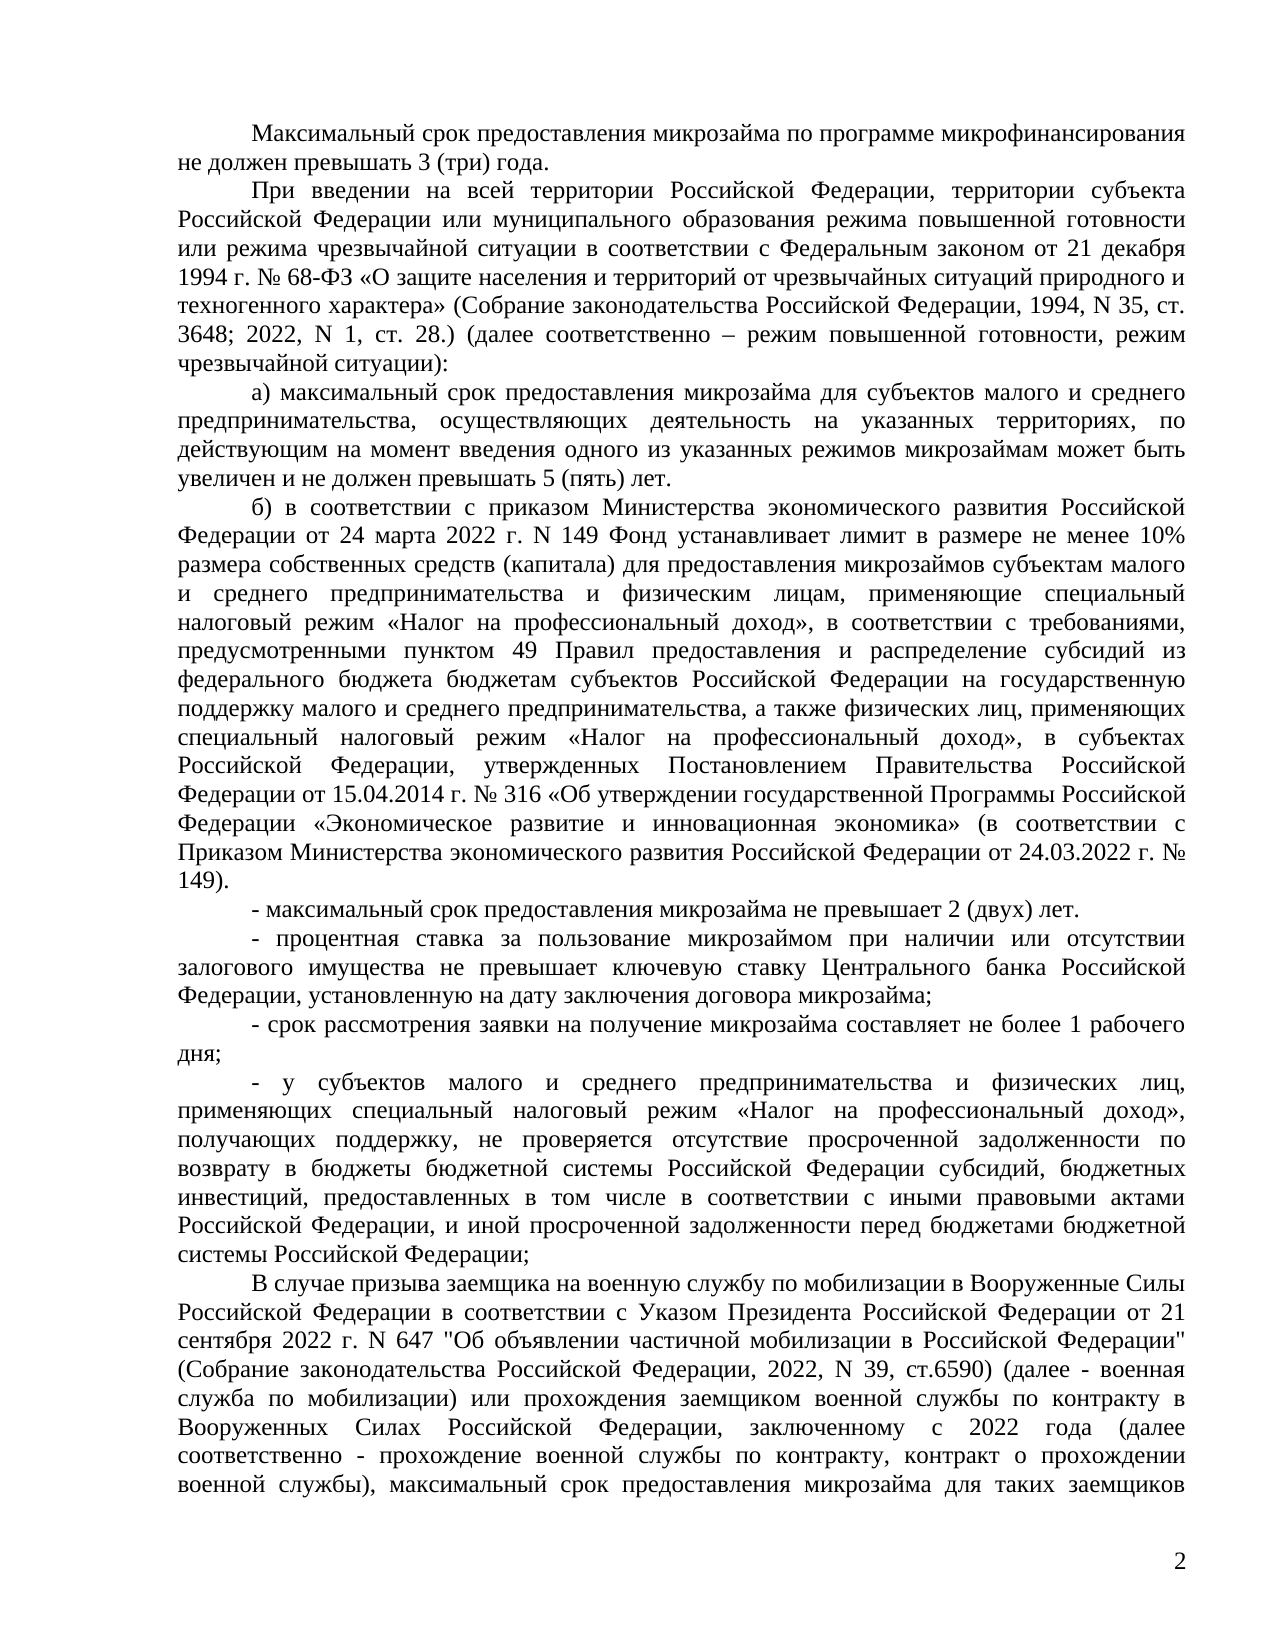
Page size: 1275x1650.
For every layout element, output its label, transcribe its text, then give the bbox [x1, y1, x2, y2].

text а) максимальный срок предоставления микрозайма для субъектов малого и среднего предпринимательства, осуществляющих деятельность на указанных территориях, по действующим на момент введения одного из указанных режимов микрозаймам может быть увеличен и не должен превышать 5 (пять) лет. [177, 377, 1186, 492]
text При введении на всей территории Российской Федерации, территории субъекта Российской Федерации или муниципального образования режима повышенной готовности или режима чрезвычайной ситуации в соответствии с Федеральным законом от 21 декабря 1994 г. № 68-ФЗ «О защите населения и территорий от чрезвычайных ситуаций природного и техногенного характера» (Собрание законодательства Российской Федерации, 1994, N 35, ст. 3648; 2022, N 1, ст. 28.) (далее соответственно – режим повышенной готовности, режим чрезвычайной ситуации): [177, 176, 1186, 377]
text Максимальный срок предоставления микрозайма по программе микрофинансирования не должен превышать 3 (три) года. [177, 118, 1186, 176]
text б) в соответствии с приказом Министерства экономического развития Российской Федерации от 24 марта 2022 г. N 149 Фонд устанавливает лимит в размере не менее 10% размера собственных средств (капитала) для предоставления микрозаймов субъектам малого и среднего предпринимательства и физическим лицам, применяющие специальный налоговый режим «Налог на профессиональный доход», в соответствии с требованиями, предусмотренными пунктом 49 Правил предоставления и распределение субсидий из федерального бюджета бюджетам субъектов Российской Федерации на государственную поддержку малого и среднего предпринимательства, а также физических лиц, применяющих специальный налоговый режим «Налог на профессиональный доход», в субъектах Российской Федерации, утвержденных Постановлением Правительства Российской Федерации от 15.04.2014 г. № 316 «Об утверждении государственной Программы Российской Федерации «Экономическое развитие и инновационная экономика» (в соответствии с Приказом Министерства экономического развития Российской Федерации от 24.03.2022 г. № 149). [177, 492, 1186, 894]
text - у субъектов малого и среднего предпринимательства и физических лиц, применяющих специальный налоговый режим «Налог на профессиональный доход», получающих поддержку, не проверяется отсутствие просроченной задолженности по возврату в бюджеты бюджетной системы Российской Федерации субсидий, бюджетных инвестиций, предоставленных в том числе в соответствии с иными правовыми актами Российской Федерации, и иной просроченной задолженности перед бюджетами бюджетной системы Российской Федерации; [177, 1067, 1186, 1268]
text - срок рассмотрения заявки на получение микрозайма составляет не более 1 рабочего дня; [177, 1009, 1186, 1067]
text - процентная ставка за пользование микрозаймом при наличии или отсутствии залогового имущества не превышает ключевую ставку Центрального банка Российской Федерации, установленную на дату заключения договора микрозайма; [177, 923, 1186, 1009]
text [177, 1268, 1186, 1498]
text - максимальный срок предоставления микрозайма не превышает 2 (двух) лет. [177, 894, 1186, 923]
